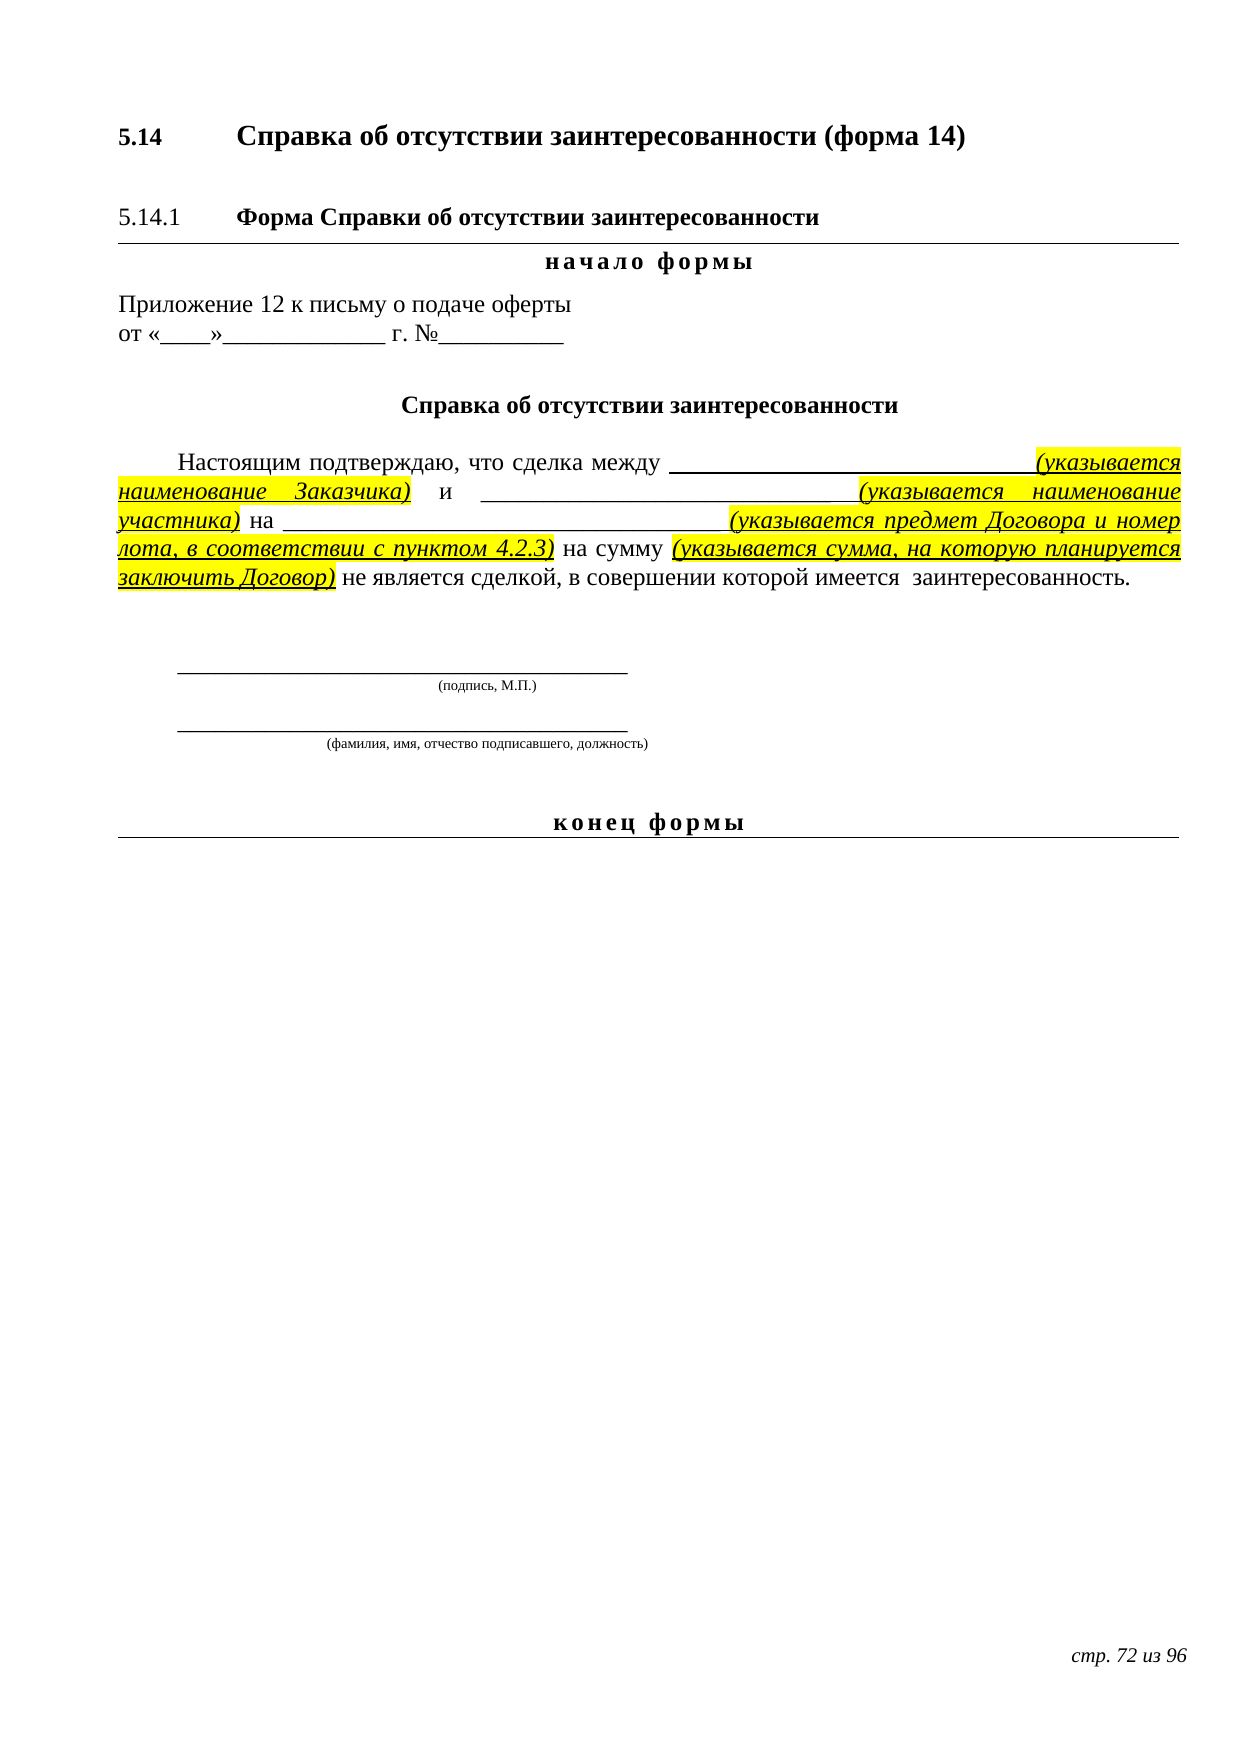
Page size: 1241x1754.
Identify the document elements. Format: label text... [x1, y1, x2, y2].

text ____________________________________ [118, 706, 1181, 735]
text Приложение 12 к письму о подаче оферты от «____»_____________ г. №__________ [118, 289, 1181, 347]
text (подпись, М.П.) [118, 677, 797, 706]
text (фамилия, имя, отчество подписавшего, должность) [118, 735, 797, 763]
text ____________________________________ [118, 648, 1181, 677]
subtitle Справка об отсутствии заинтересованности (форма 14) [118, 118, 1181, 152]
text Справка об отсутствии заинтересованности [118, 390, 1181, 418]
text начало формы [118, 244, 1179, 275]
list Форма Справки об отсутствии заинтересованности [118, 202, 1181, 230]
text конец формы [118, 807, 1179, 837]
text Настоящим подтверждаю, что сделка между ____________________________ (указывается наименование Заказчика) и ____________________________ (указывается наименование участника) на ___________________________________ (указывается предмет Договора и номер лота, в соответствии с пунктом 4.2.3) на сумму (указывается сумма, на которую планируется заключить Договор) не является сделкой, в совершении которой имеется заинтересованность. [118, 447, 1181, 591]
